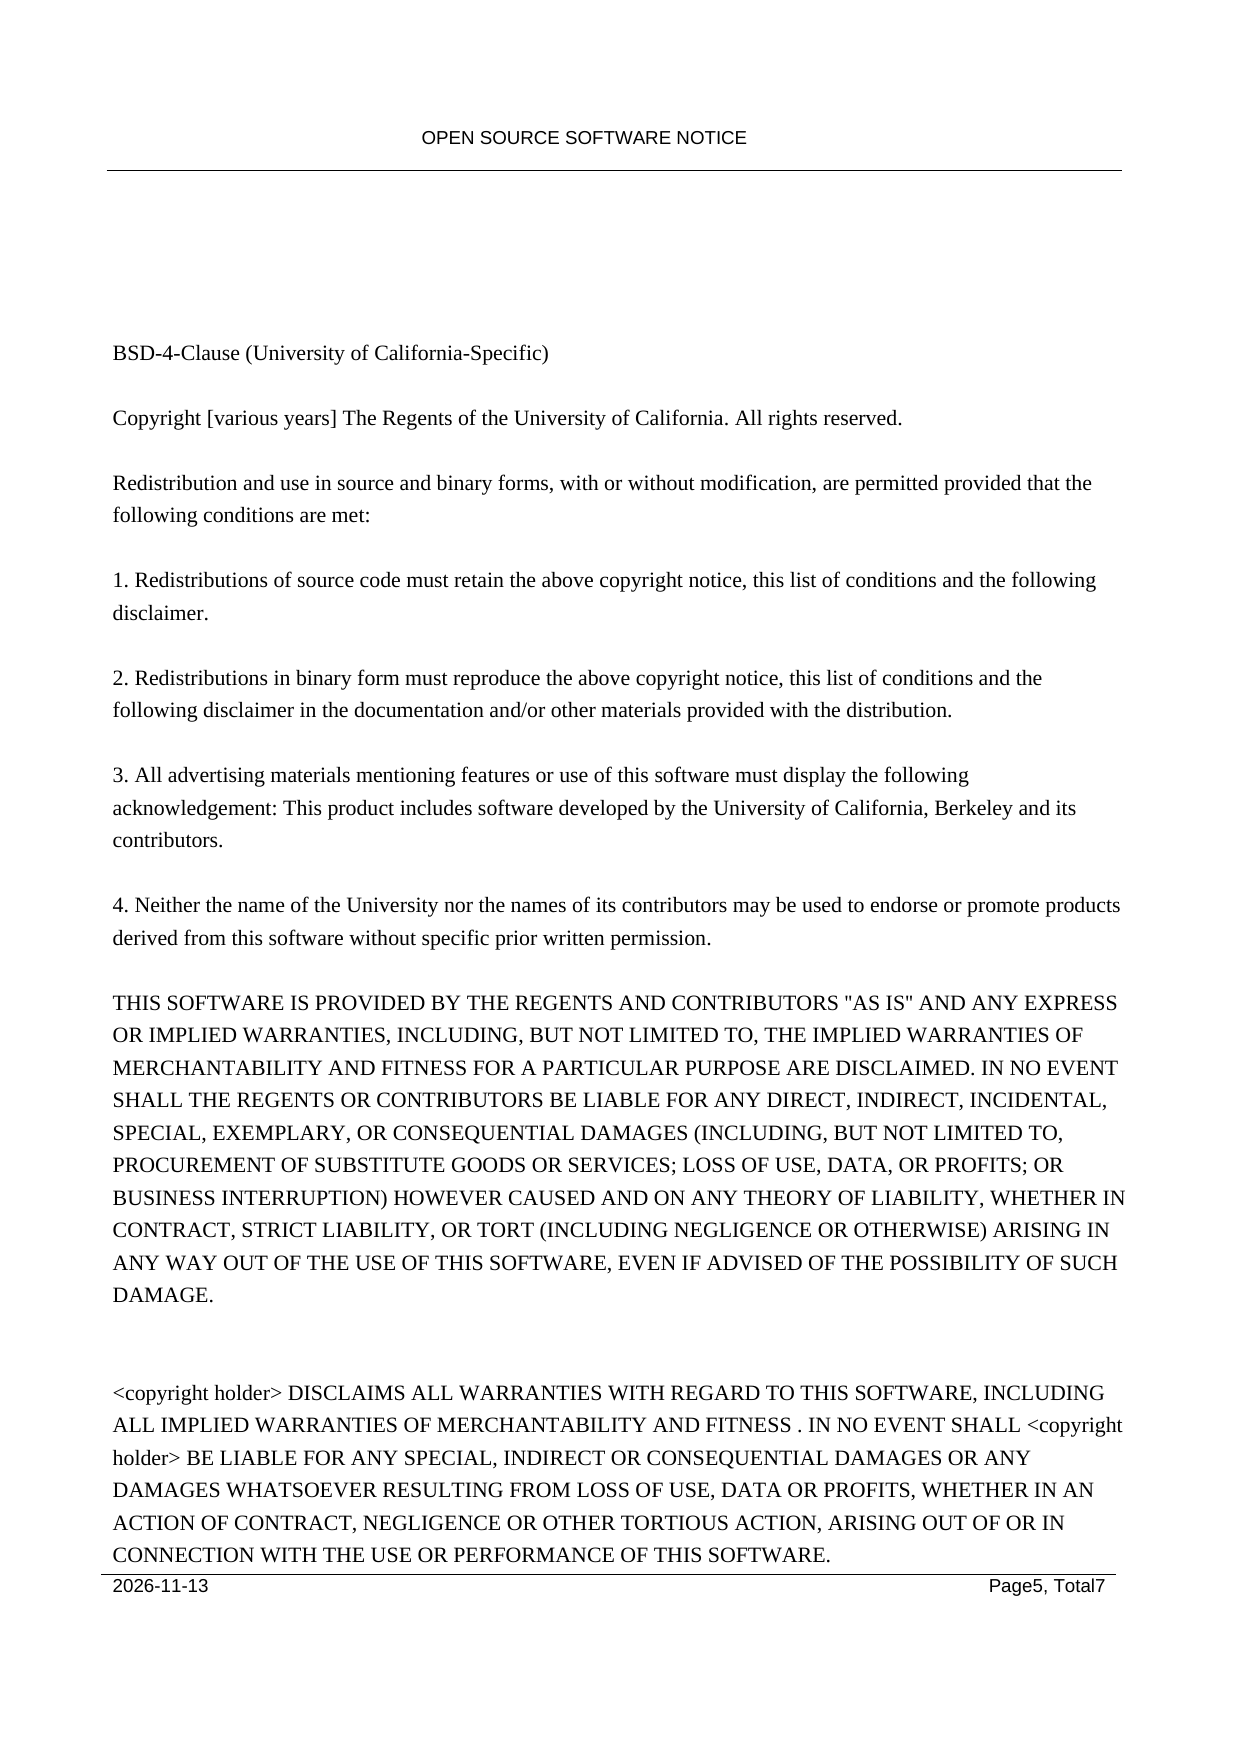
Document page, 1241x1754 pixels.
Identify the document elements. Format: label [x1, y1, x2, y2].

text [112, 206, 1128, 1571]
